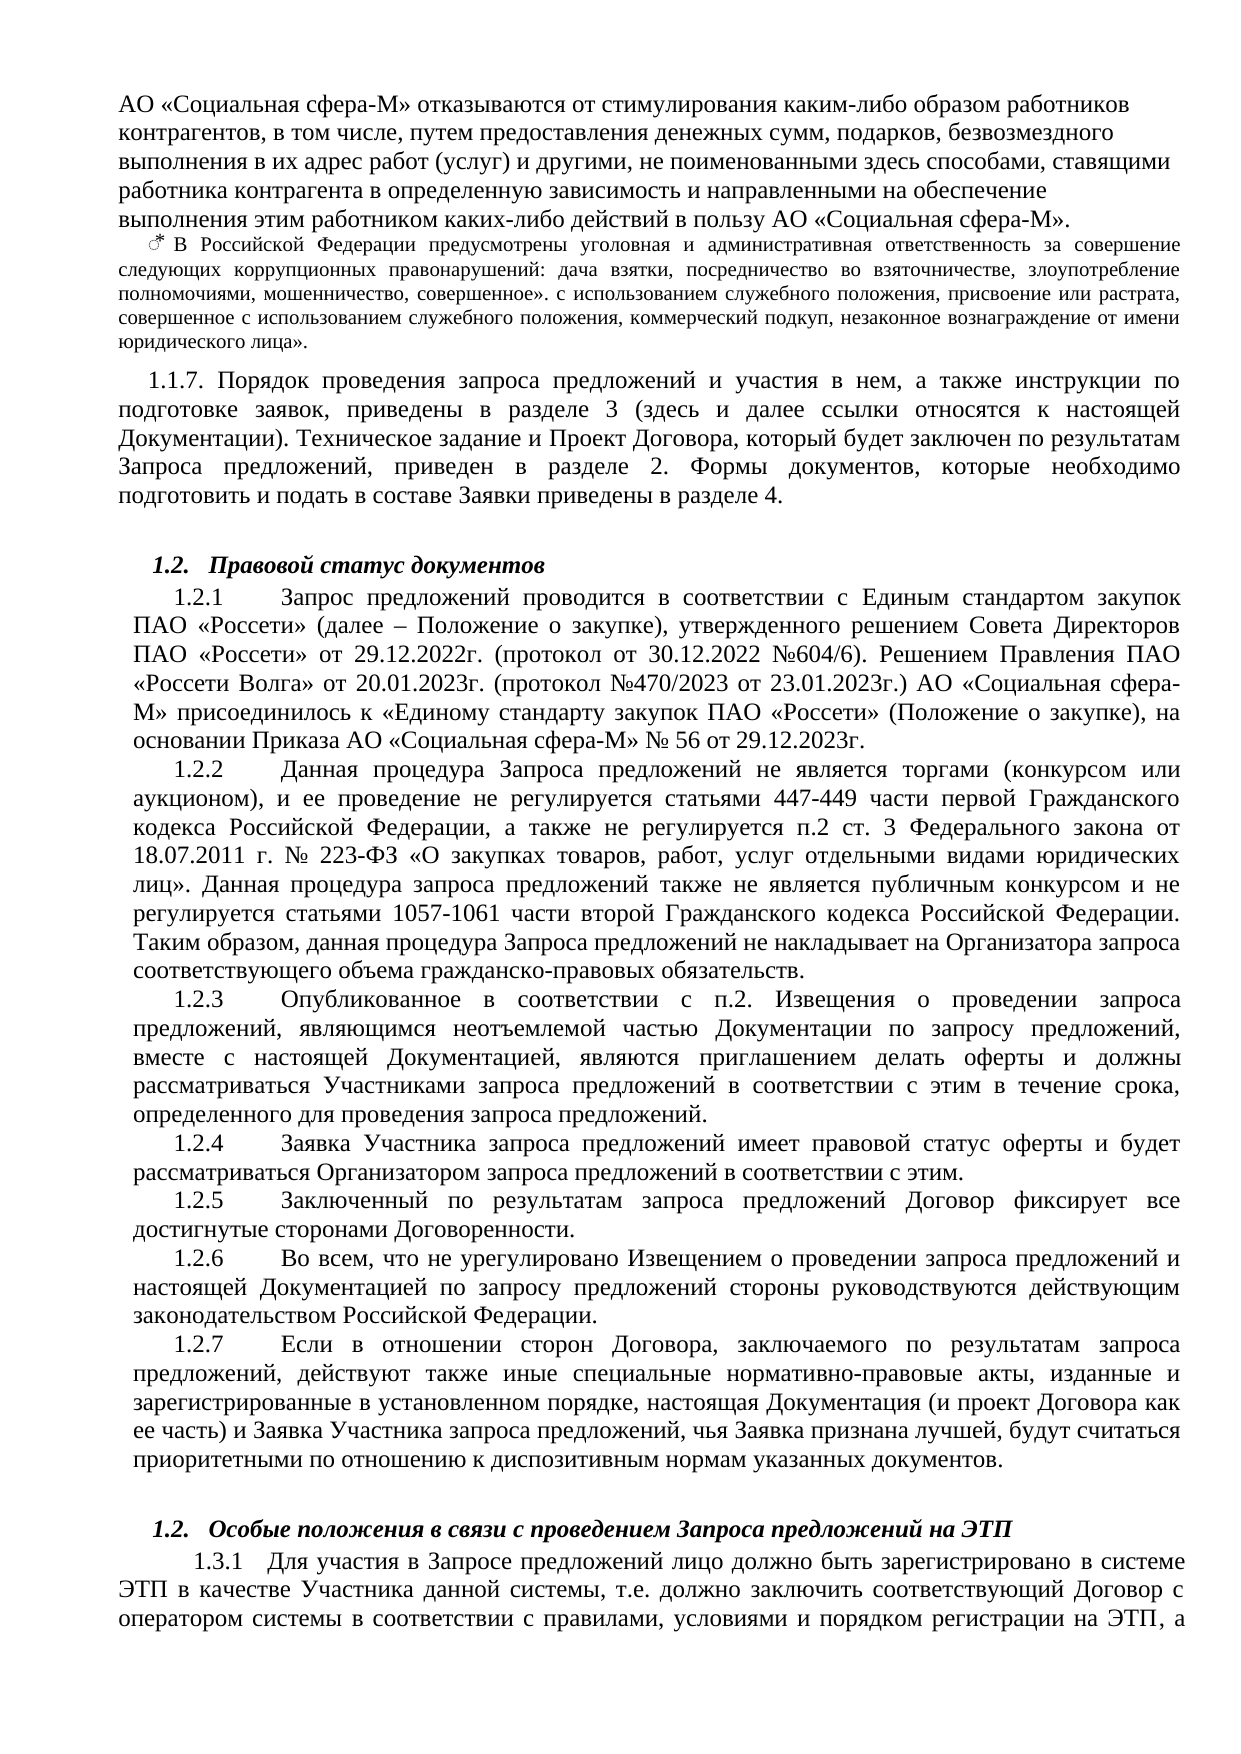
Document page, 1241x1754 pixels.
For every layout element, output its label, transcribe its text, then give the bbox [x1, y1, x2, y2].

list Запрос предложений проводится в соответствии с Единым стандартом закупок ПАО «Россети» (далее – Положение о закупке), утвержденного решением Совета Директоров ПАО «Россети» от 29.12.2022г. (протокол от 30.12.2022 №604/6). Решением Правления ПАО «Россети Волга» от 20.01.2023г. (протокол №470/2023 от 23.01.2023г.) АО «Социальная сфера-М» присоединилось к «Единому стандарту закупок ПАО «Россети» (Положение о закупке), на основании Приказа АО «Социальная сфера-М» № 56 от 29.12.2023г. [133, 582, 1181, 754]
list Во всем, что не урегулировано Извещением о проведении запроса предложений и настоящей Документацией по запросу предложений стороны руководствуются действующим законодательством Российской Федерации. [133, 1243, 1181, 1329]
text АО «Социальная сфера-М» отказываются от стимулирования каким-либо образом работников контрагентов, в том числе, путем предоставления денежных сумм, подарков, безвозмездного выполнения в их адрес работ (услуг) и другими, не поименованными здесь способами, ставящими работника контрагента в определенную зависимость и направленными на обеспечение выполнения этим работником каких-либо действий в пользу АО «Социальная сфера-М». [118, 89, 1181, 232]
list Если в отношении сторон Договора, заключаемого по результатам запроса предложений, действуют также иные специальные нормативно-правовые акты, изданные и зарегистрированные в установленном порядке, настоящая Документация (и проект Договора как ее часть) и Заявка Участника запроса предложений, чья Заявка признана лучшей, будут считаться приоритетными по отношению к диспозитивным нормам указанных документов. [133, 1329, 1181, 1473]
text ⃰ В Российской Федерации предусмотрены уголовная и административная ответственность за совершение следующих коррупционных правонарушений: дача взятки, посредничество во взяточничестве, злоупотребление полномочиями, мошенничество, совершенное». с использованием служебного положения, присвоение или растрата, совершенное с использованием служебного положения, коммерческий подкуп, незаконное вознаграждение от имени юридического лица». [118, 232, 1181, 353]
list Заключенный по результатам запроса предложений Договор фиксирует все достигнутые сторонами Договоренности. [133, 1186, 1181, 1243]
list Заявка Участника запроса предложений имеет правовой статус оферты и будет рассматриваться Организатором запроса предложений в соответствии с этим. [133, 1128, 1181, 1186]
list Опубликованное в соответствии с п.2. Извещения о проведении запроса предложений, являющимся неотъемлемой частью Документации по запросу предложений, вместе с настоящей Документацией, являются приглашением делать оферты и должны рассматриваться Участниками запроса предложений в соответствии с этим в течение срока, определенного для проведения запроса предложений. [133, 984, 1181, 1128]
list Данная процедура Запроса предложений не является торгами (конкурсом или аукционом), и ее проведение не регулируется статьями 447-449 части первой Гражданского кодекса Российской Федерации, а также не регулируется п.2 ст. 3 Федерального закона от 18.07.2011 г. № 223-ФЗ «О закупках товаров, работ, услуг отдельными видами юридических лиц». Данная процедура запроса предложений также не является публичным конкурсом и не регулируется статьями 1057-1061 части второй Гражданского кодекса Российской Федерации. Таким образом, данная процедура Запроса предложений не накладывает на Организатора запроса соответствующего объема гражданско-правовых обязательств. [133, 754, 1181, 984]
subtitle Правовой статус документов [152, 550, 1185, 579]
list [118, 1546, 1185, 1632]
subtitle Особые положения в связи с проведением Запроса предложений на ЭТП [152, 1514, 1185, 1543]
text 1.1.7. Порядок проведения запроса предложений и участия в нем, а также инструкции по подготовке заявок, приведены в разделе 3 (здесь и далее ссылки относятся к настоящей Документации). Техническое задание и Проект Договора, который будет заключен по результатам Запроса предложений, приведен в разделе 2. Формы документов, которые необходимо подготовить и подать в составе Заявки приведены в разделе 4. [118, 365, 1181, 509]
